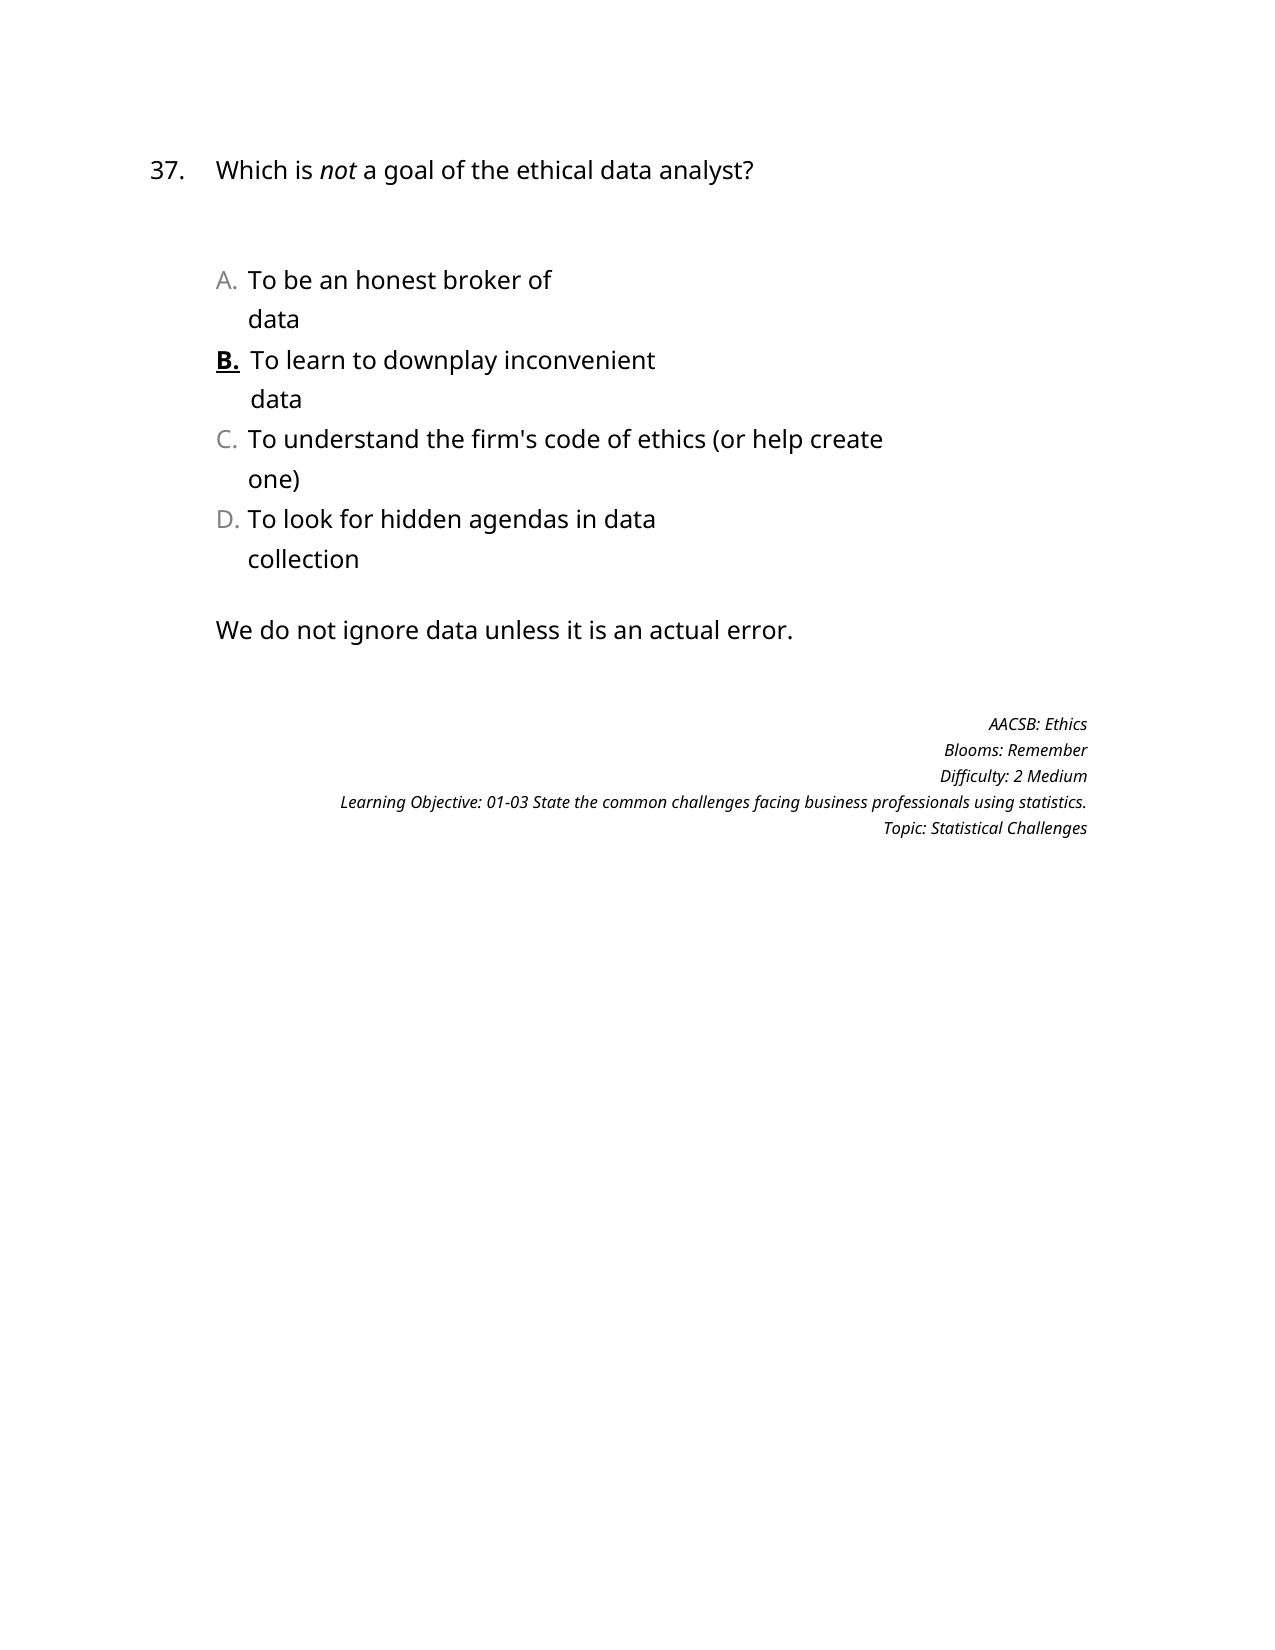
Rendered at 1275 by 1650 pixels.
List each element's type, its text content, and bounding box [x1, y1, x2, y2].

table_header AACSB: Ethics Blooms: Remember Difficulty: 2 Medium Learning Objective: 01-03 State the common challenges facing business professionals using statistics. Topic: Statistical Challenges [150, 713, 1087, 876]
table_header Which is not a goal of the ethical data analyst? We do not ignore data unless it is an actual error. [216, 153, 1087, 683]
table_header 37. [150, 153, 216, 683]
